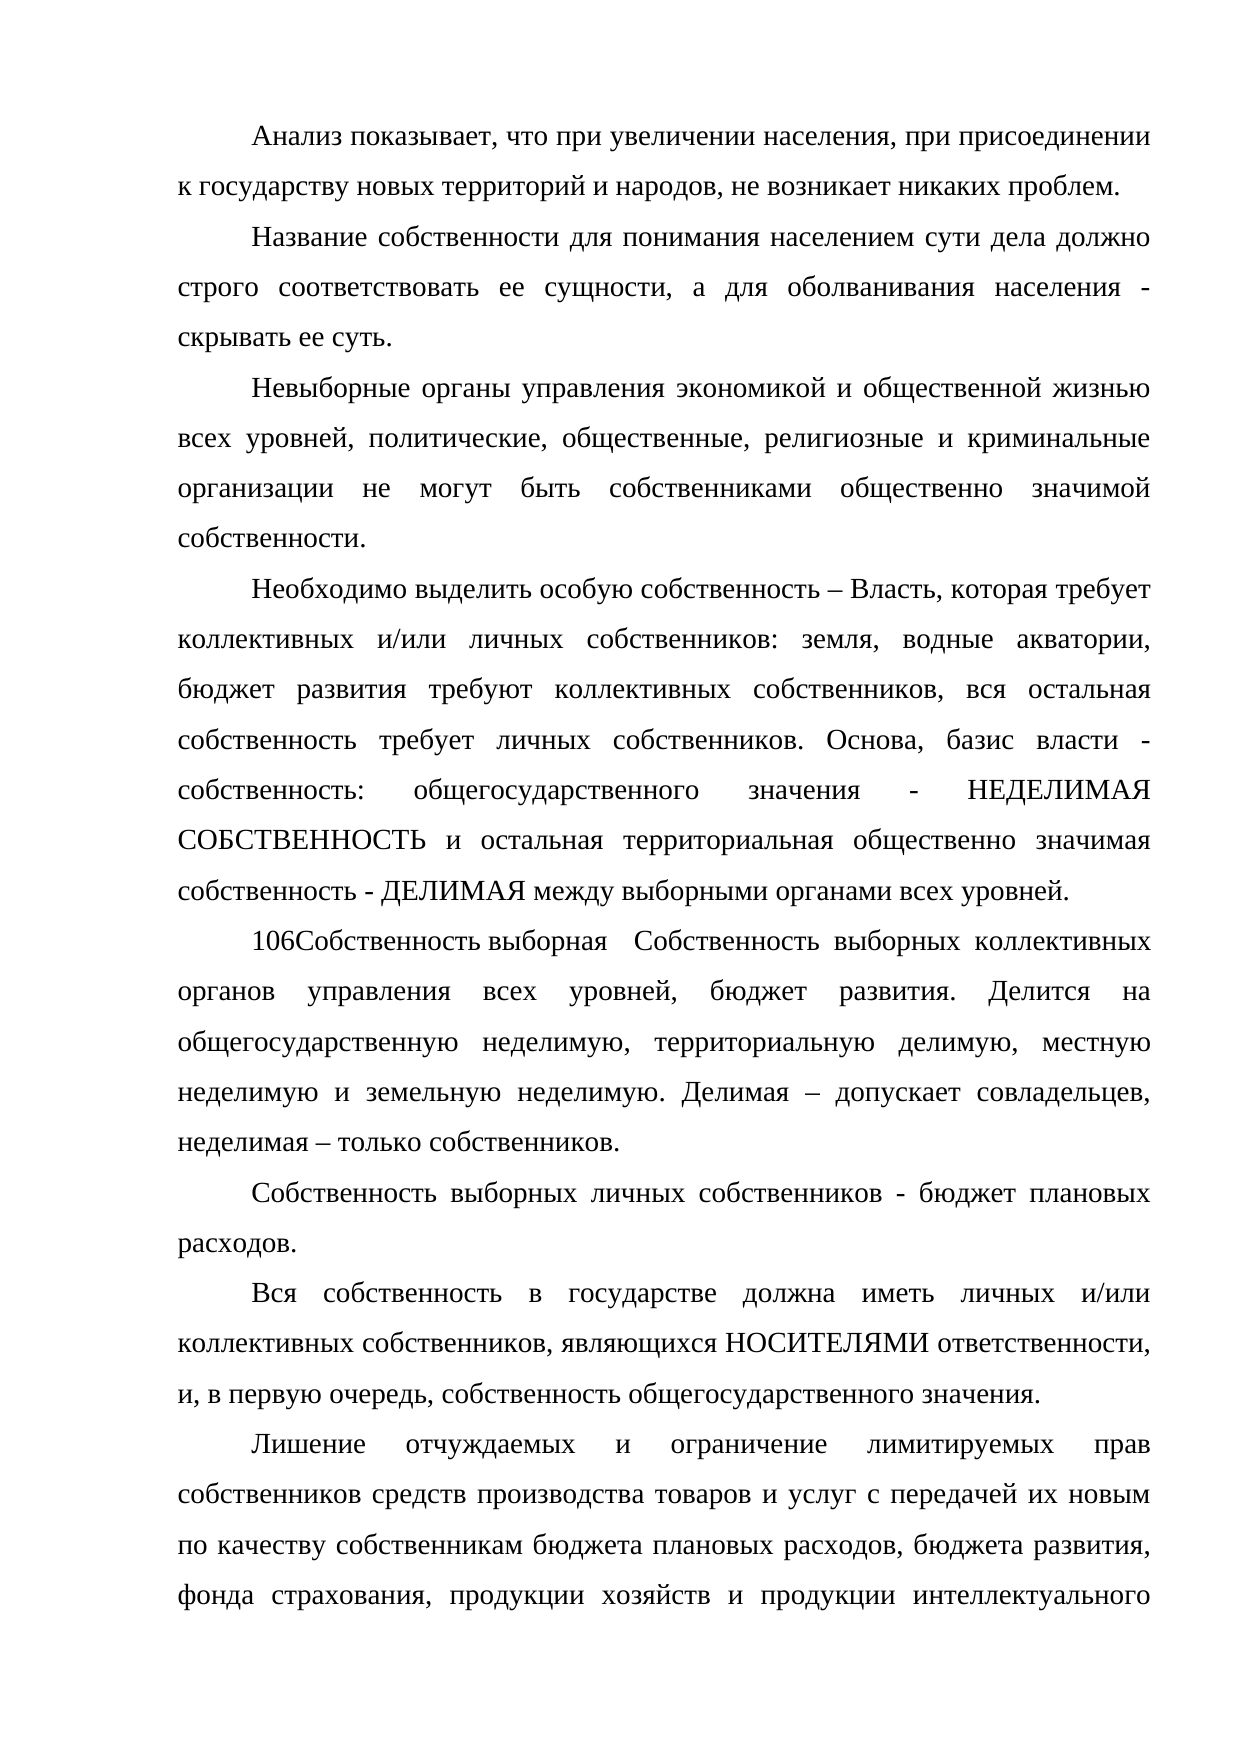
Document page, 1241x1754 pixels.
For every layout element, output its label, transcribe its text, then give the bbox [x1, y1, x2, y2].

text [177, 1426, 1152, 1611]
text 106Собственность выборная Собственность выборных коллективных органов управления всех уровней, бюджет развития. Делится на общегосударственную неделимую, территориальную делимую, местную неделимую и земельную неделимую. Делимая – допускает совладельцев, неделимая – только собственников. [177, 923, 1152, 1158]
text Анализ показывает, что при увеличении населения, при присоединении к государству новых территорий и народов, не возникает никаких проблем. [177, 118, 1152, 202]
text Необходимо выделить особую собственность – Власть, которая требует коллективных и/или личных собственников: земля, водные акватории, бюджет развития требуют коллективных собственников, вся остальная собственность требует личных собственников. Основа, базис власти - собственность: общегосударственного значения - НЕДЕЛИМАЯ СОБСТВЕННОСТЬ и остальная территориальная общественно значимая собственность - ДЕЛИМАЯ между выборными органами всех уровней. [177, 571, 1152, 906]
text Собственность выборных личных собственников - бюджет плановых расходов. [177, 1175, 1152, 1258]
text Невыборные органы управления экономикой и общественной жизнью всех уровней, политические, общественные, религиозные и криминальные организации не могут быть собственниками общественно значимой собственности. [177, 370, 1152, 554]
text Название собственности для понимания населением сути дела должно строго соответствовать ее сущности, а для оболванивания населения - скрывать ее суть. [177, 219, 1152, 353]
text Вся собственность в государстве должна иметь личных и/или коллективных собственников, являющихся НОСИТЕЛЯМИ ответственности, и, в первую очередь, собственность общегосударственного значения. [177, 1275, 1152, 1409]
